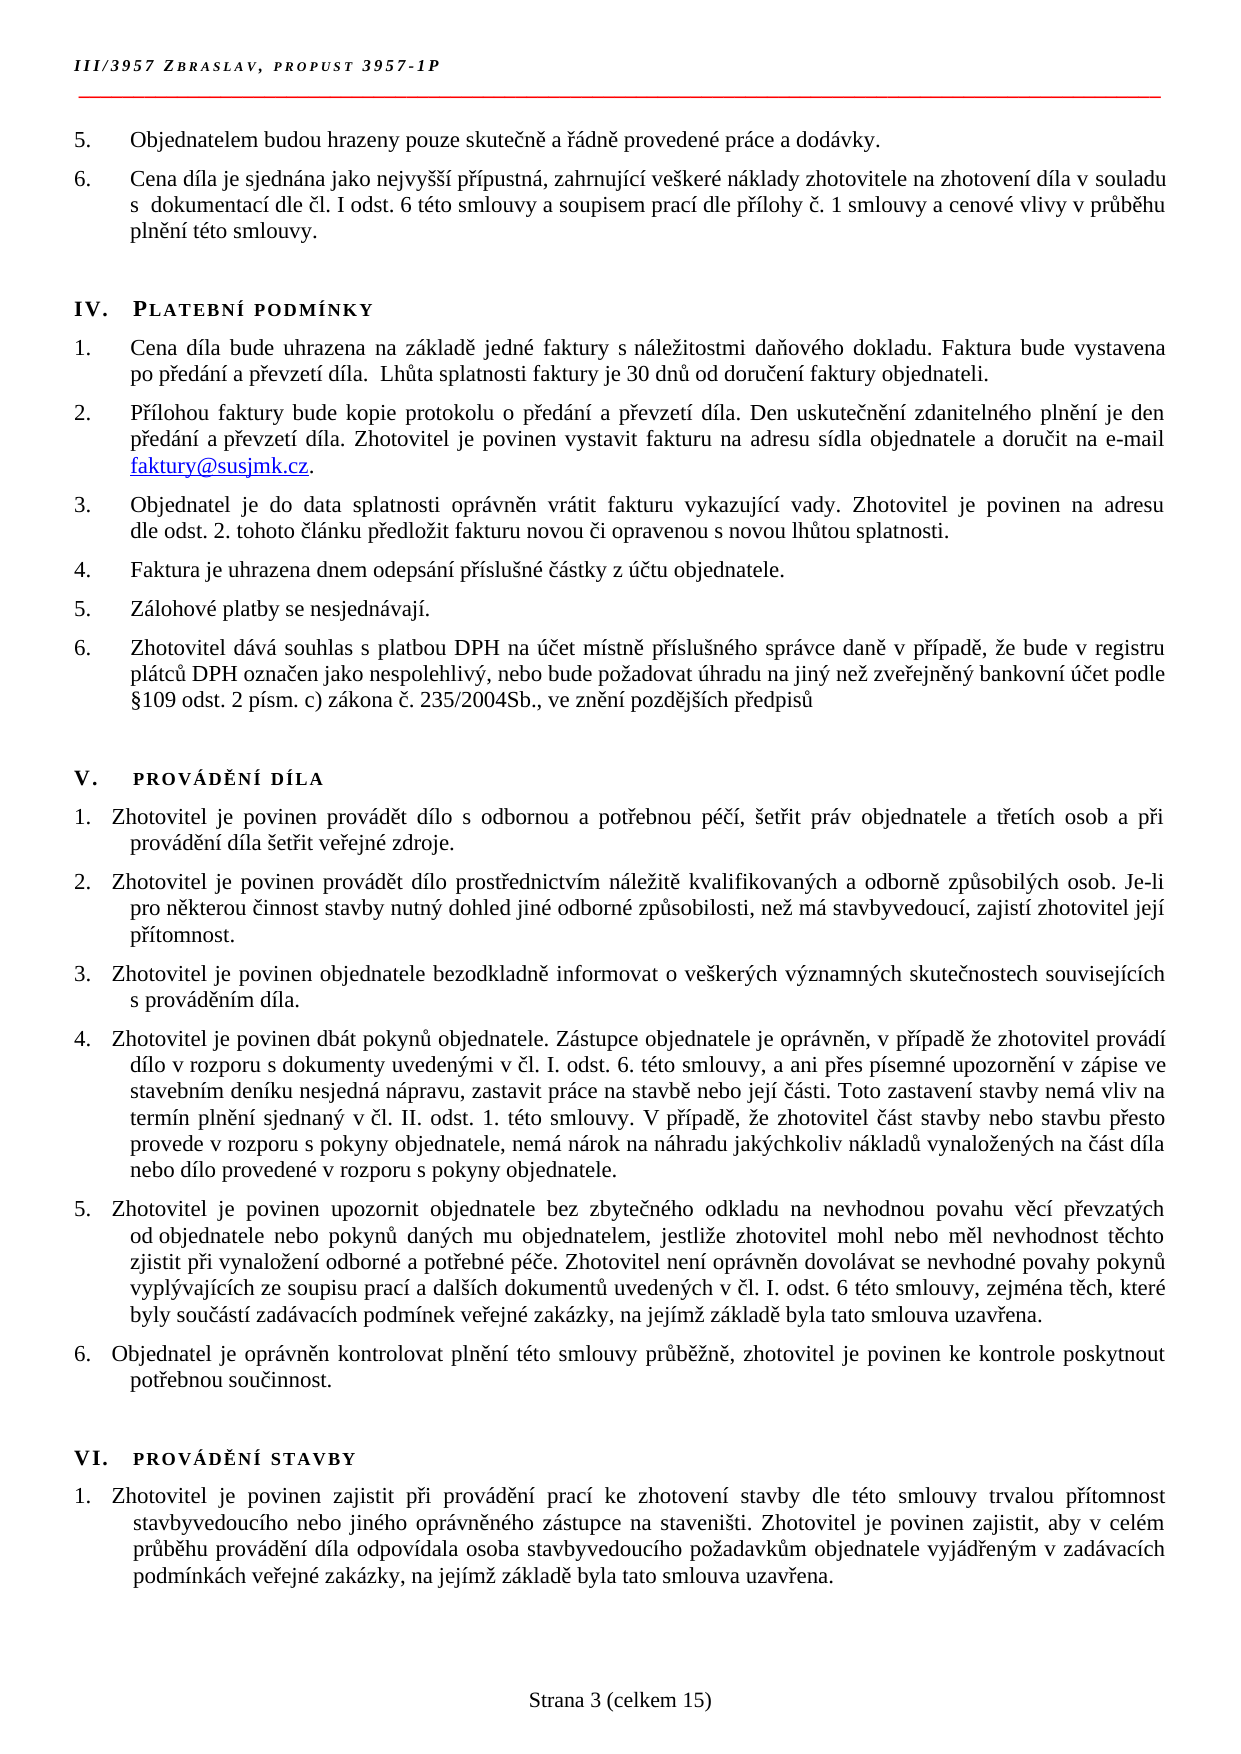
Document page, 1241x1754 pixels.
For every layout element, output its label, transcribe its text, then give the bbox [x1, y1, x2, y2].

list Objednatel je do data splatnosti oprávněn vrátit fakturu vykazující vady. Zhotovitel je povinen na adresu dle odst. 2. tohoto článku předložit fakturu novou či opravenou s novou lhůtou splatnosti. [74, 491, 1166, 543]
list Zálohové platby se nesjednávají. [74, 595, 1166, 621]
list Objednatelem budou hrazeny pouze skutečně a řádně provedené práce a dodávky. [74, 126, 1166, 152]
list Cena díla bude uhrazena na základě jedné faktury s náležitostmi daňového dokladu. Faktura bude vystavena po předání a převzetí díla. Lhůta splatnosti faktury je 30 dnů od doručení faktury objednateli. [74, 334, 1166, 387]
list Zhotovitel je povinen dbát pokynů objednatele. Zástupce objednatele je oprávněn, v případě že zhotovitel provádí dílo v rozporu s dokumenty uvedenými v čl. I. odst. 6. této smlouvy, a ani přes písemné upozornění v zápise ve stavebním deníku nesjedná nápravu, zastavit práce na stavbě nebo její části. Toto zastavení stavby nemá vliv na termín plnění sjednaný v čl. II. odst. 1. této smlouvy. V případě, že zhotovitel část stavby nebo stavbu přesto provede v rozporu s pokyny objednatele, nemá nárok na náhradu jakýchkoliv nákladů vynaložených na část díla nebo dílo provedené v rozporu s pokyny objednatele. [74, 1025, 1166, 1183]
list Zhotovitel je povinen upozornit objednatele bez zbytečného odkladu na nevhodnou povahu věcí převzatých od objednatele nebo pokynů daných mu objednatelem, jestliže zhotovitel mohl nebo měl nevhodnost těchto zjistit při vynaložení odborné a potřebné péče. Zhotovitel není oprávněn dovolávat se nevhodné povahy pokynů vyplývajících ze soupisu prací a dalších dokumentů uvedených v čl. I. odst. 6 této smlouvy, zejména těch, které byly součástí zadávacích podmínek veřejné zakázky, na jejímž základě byla tato smlouva uzavřena. [74, 1195, 1166, 1327]
list provádění díla [74, 764, 1166, 790]
list Faktura je uhrazena dnem odepsání příslušné částky z účtu objednatele. [74, 556, 1166, 582]
list Cena díla je sjednána jako nejvyšší přípustná, zahrnující veškeré náklady zhotovitele na zhotovení díla v souladu s dokumentací dle čl. I odst. 6 této smlouvy a soupisem prací dle přílohy č. 1 smlouvy a cenové vlivy v průběhu plnění této smlouvy. [74, 164, 1166, 244]
list Zhotovitel je povinen objednatele bezodkladně informovat o veškerých významných skutečnostech souvisejících s prováděním díla. [74, 959, 1166, 1012]
list Zhotovitel je povinen provádět dílo prostřednictvím náležitě kvalifikovaných a odborně způsobilých osob. Je-li pro některou činnost stavby nutný dohled jiné odborné způsobilosti, než má stavbyvedoucí, zajistí zhotovitel její přítomnost. [74, 868, 1166, 947]
list Přílohou faktury bude kopie protokolu o předání a převzetí díla. Den uskutečnění zdanitelného plnění je den předání a převzetí díla. Zhotovitel je povinen vystavit fakturu na adresu sídla objednatele a doručit na e-mail faktury@susjmk.cz. [74, 399, 1166, 478]
list provádění stavby [74, 1444, 1166, 1470]
list Zhotovitel dává souhlas s platbou DPH na účet místně příslušného správce daně v případě, že bude v registru plátců DPH označen jako nespolehlivý, nebo bude požadovat úhradu na jiný než zveřejněný bankovní účet podle §109 odst. 2 písm. c) zákona č. 235/2004Sb., ve znění pozdějších předpisů [74, 633, 1166, 713]
list Zhotovitel je povinen zajistit při provádění prací ke zhotovení stavby dle této smlouvy trvalou přítomnost stavbyvedoucího nebo jiného oprávněného zástupce na staveništi. Zhotovitel je povinen zajistit, aby v celém průběhu provádění díla odpovídala osoba stavbyvedoucího požadavkům objednatele vyjádřeným v zadávacích podmínkách veřejné zakázky, na jejímž základě byla tato smlouva uzavřena. [74, 1483, 1166, 1588]
list Zhotovitel je povinen provádět dílo s odbornou a potřebnou péčí, šetřit práv objednatele a třetích osob a při provádění díla šetřit veřejné zdroje. [74, 803, 1166, 856]
list Objednatel je oprávněn kontrolovat plnění této smlouvy průběžně, zhotovitel je povinen ke kontrole poskytnout potřebnou součinnost. [74, 1340, 1166, 1392]
list Platební podmínky [74, 295, 1166, 321]
